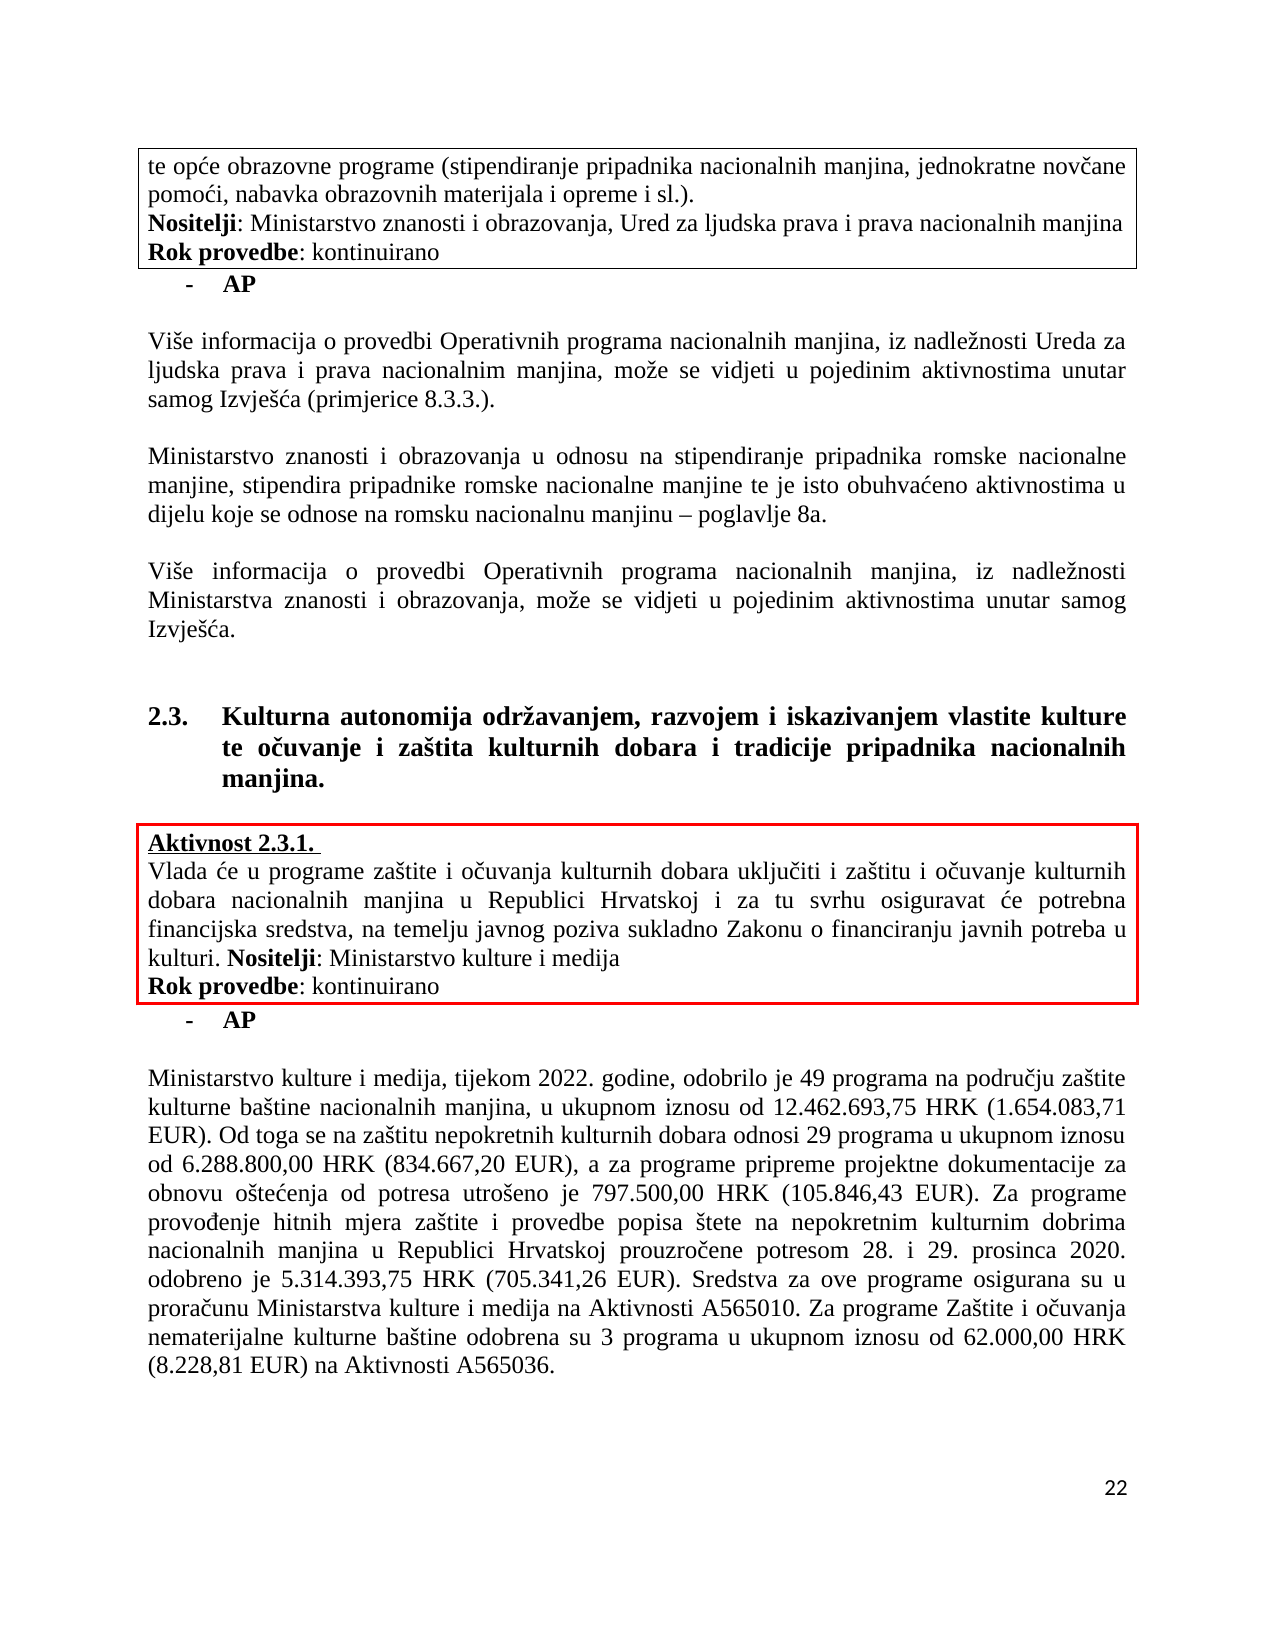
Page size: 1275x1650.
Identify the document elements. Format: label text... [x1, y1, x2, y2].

text Rok provedbe: kontinuirano [139, 966, 1136, 1002]
list AP [185, 269, 1127, 298]
list AP [185, 1005, 1127, 1034]
text Ministarstvo znanosti i obrazovanja u odnosu na stipendiranje pripadnika romske nacionalne manjine, stipendira pripadnike romske nacionalne manjine te je isto obuhvaćeno aktivnostima u dijelu koje se odnose na romsku nacionalnu manjinu – poglavlje 8a. [148, 441, 1127, 528]
text Više informacija o provedbi Operativnih programa nacionalnih manjina, iz nadležnosti Ureda za ljudska prava i prava nacionalnim manjina, može se vidjeti u pojedinim aktivnostima unutar samog Izvješća (primjerice 8.3.3.). [148, 326, 1127, 413]
text Ministarstvo kulture i medija, tijekom 2022. godine, odobrilo je 49 programa na području zaštite kulturne baštine nacionalnih manjina, u ukupnom iznosu od 12.462.693,75 HRK (1.654.083,71 EUR). Od toga se na zaštitu nepokretnih kulturnih dobara odnosi 29 programa u ukupnom iznosu od 6.288.800,00 HRK (834.667,20 EUR), a za programe pripreme projektne dokumentacije za obnovu oštećenja od potresa utrošeno je 797.500,00 HRK (105.846,43 EUR). Za programe provođenje hitnih mjera zaštite i provedbe popisa štete na nepokretnim kulturnim dobrima nacionalnih manjina u Republici Hrvatskoj prouzročene potresom 28. i 29. prosinca 2020. odobreno je 5.314.393,75 HRK (705.341,26 EUR). Sredstva za ove programe osigurana su u proračunu Ministarstva kulture i medija na Aktivnosti A565010. Za programe Zaštite i očuvanja nematerijalne kulturne baštine odobrena su 3 programa u ukupnom iznosu od 62.000,00 HRK (8.228,81 EUR) na Aktivnosti A565036. [148, 1063, 1127, 1379]
text Nositelji: Ministarstvo znanosti i obrazovanja, Ured za ljudska prava i prava nacionalnih manjina [148, 208, 1127, 234]
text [139, 149, 1136, 208]
text Rok provedbe: kontinuirano [139, 234, 1136, 268]
text Aktivnost 2.3.1. [139, 826, 1136, 856]
list Kulturna autonomija održavanjem, razvojem i iskazivanjem vlastite kulture te očuvanje i zaštita kulturnih dobara i tradicije pripadnika nacionalnih manjina. [148, 700, 1127, 794]
text Više informacija o provedbi Operativnih programa nacionalnih manjina, iz nadležnosti Ministarstva znanosti i obrazovanja, može se vidjeti u pojedinim aktivnostima unutar samog Izvješća. [148, 556, 1127, 643]
text Vlada će u programe zaštite i očuvanja kulturnih dobara uključiti i zaštitu i očuvanje kulturnih dobara nacionalnih manjina u Republici Hrvatskoj i za tu svrhu osiguravat će potrebna financijska sredstva, na temelju javnog poziva sukladno Zakonu o financiranju javnih potreba u kulturi. Nositelji: Ministarstvo kulture i medija [148, 856, 1127, 966]
